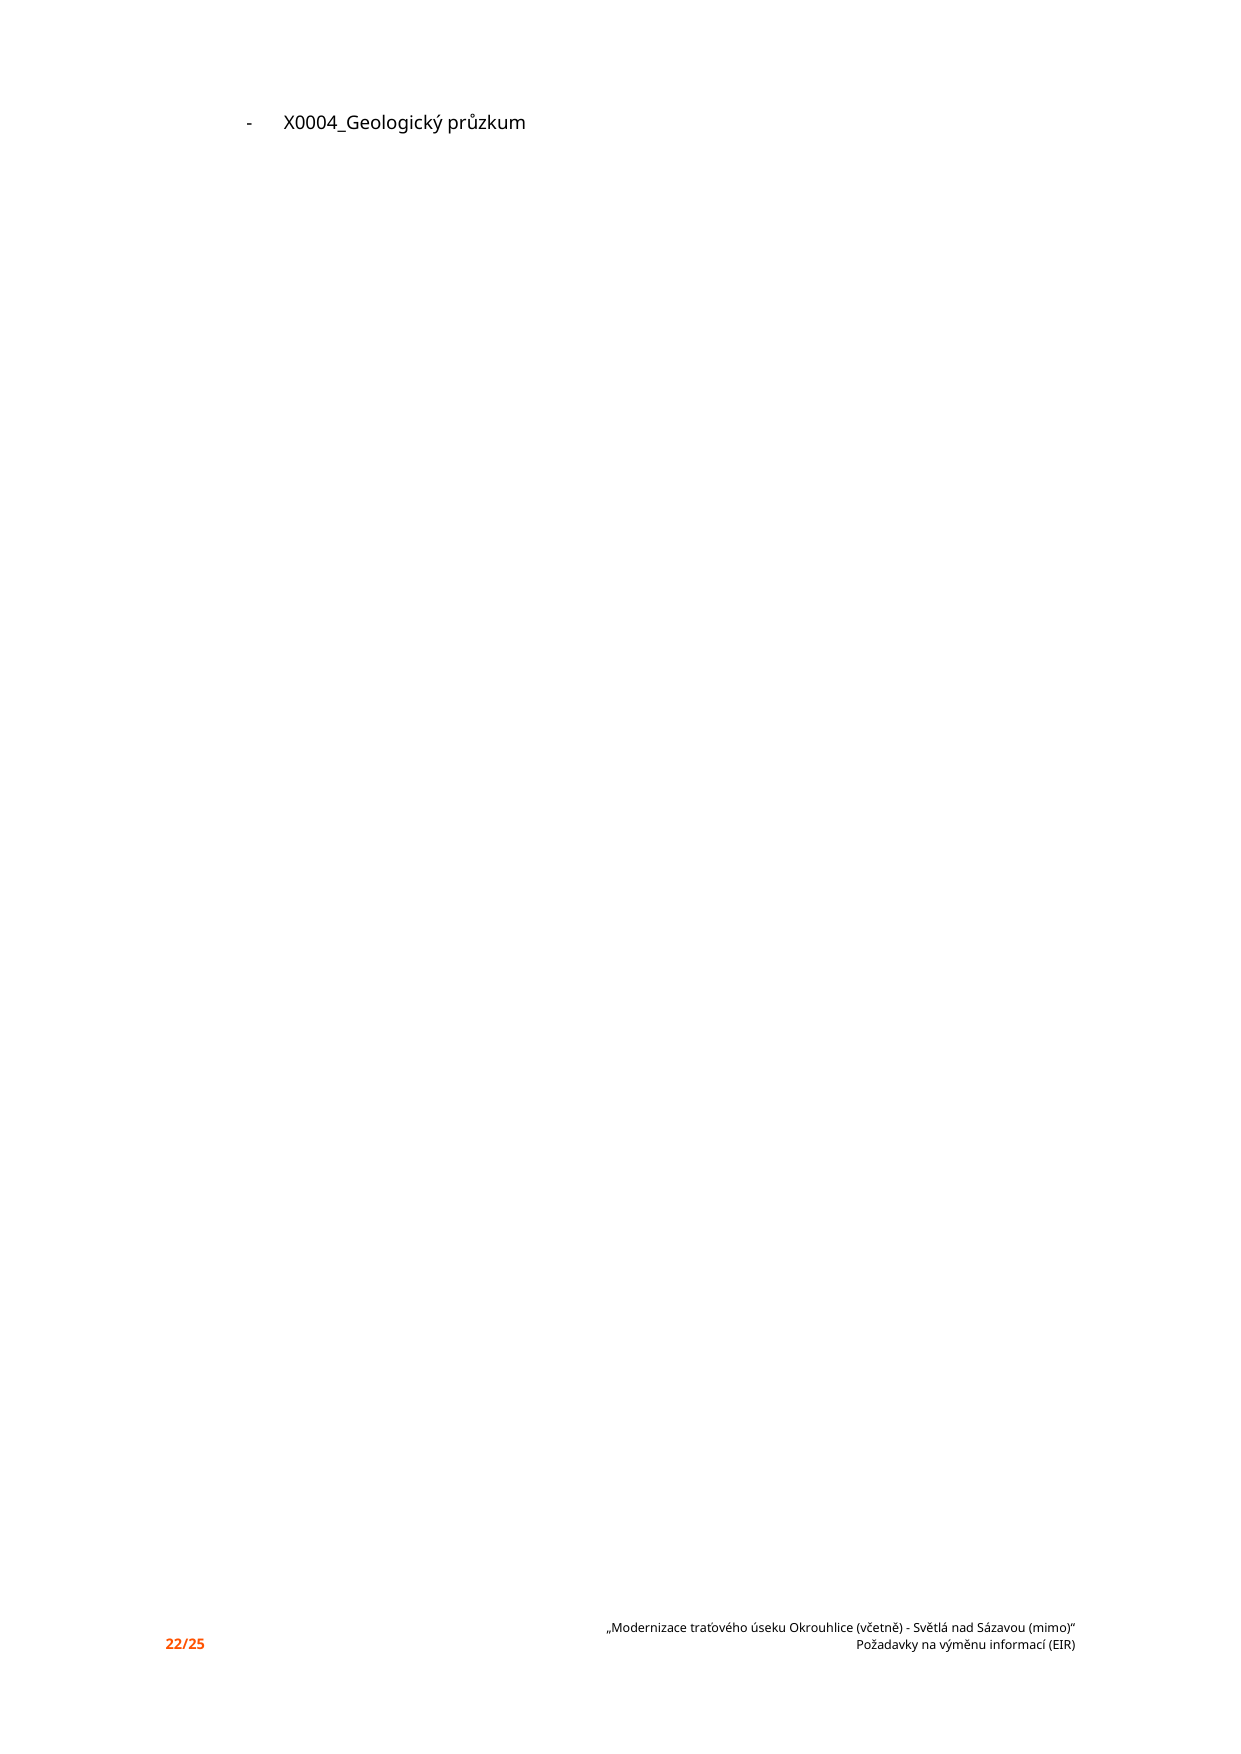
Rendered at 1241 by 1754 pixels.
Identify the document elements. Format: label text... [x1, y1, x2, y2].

list X0004_Geologický průzkum [246, 109, 1075, 135]
